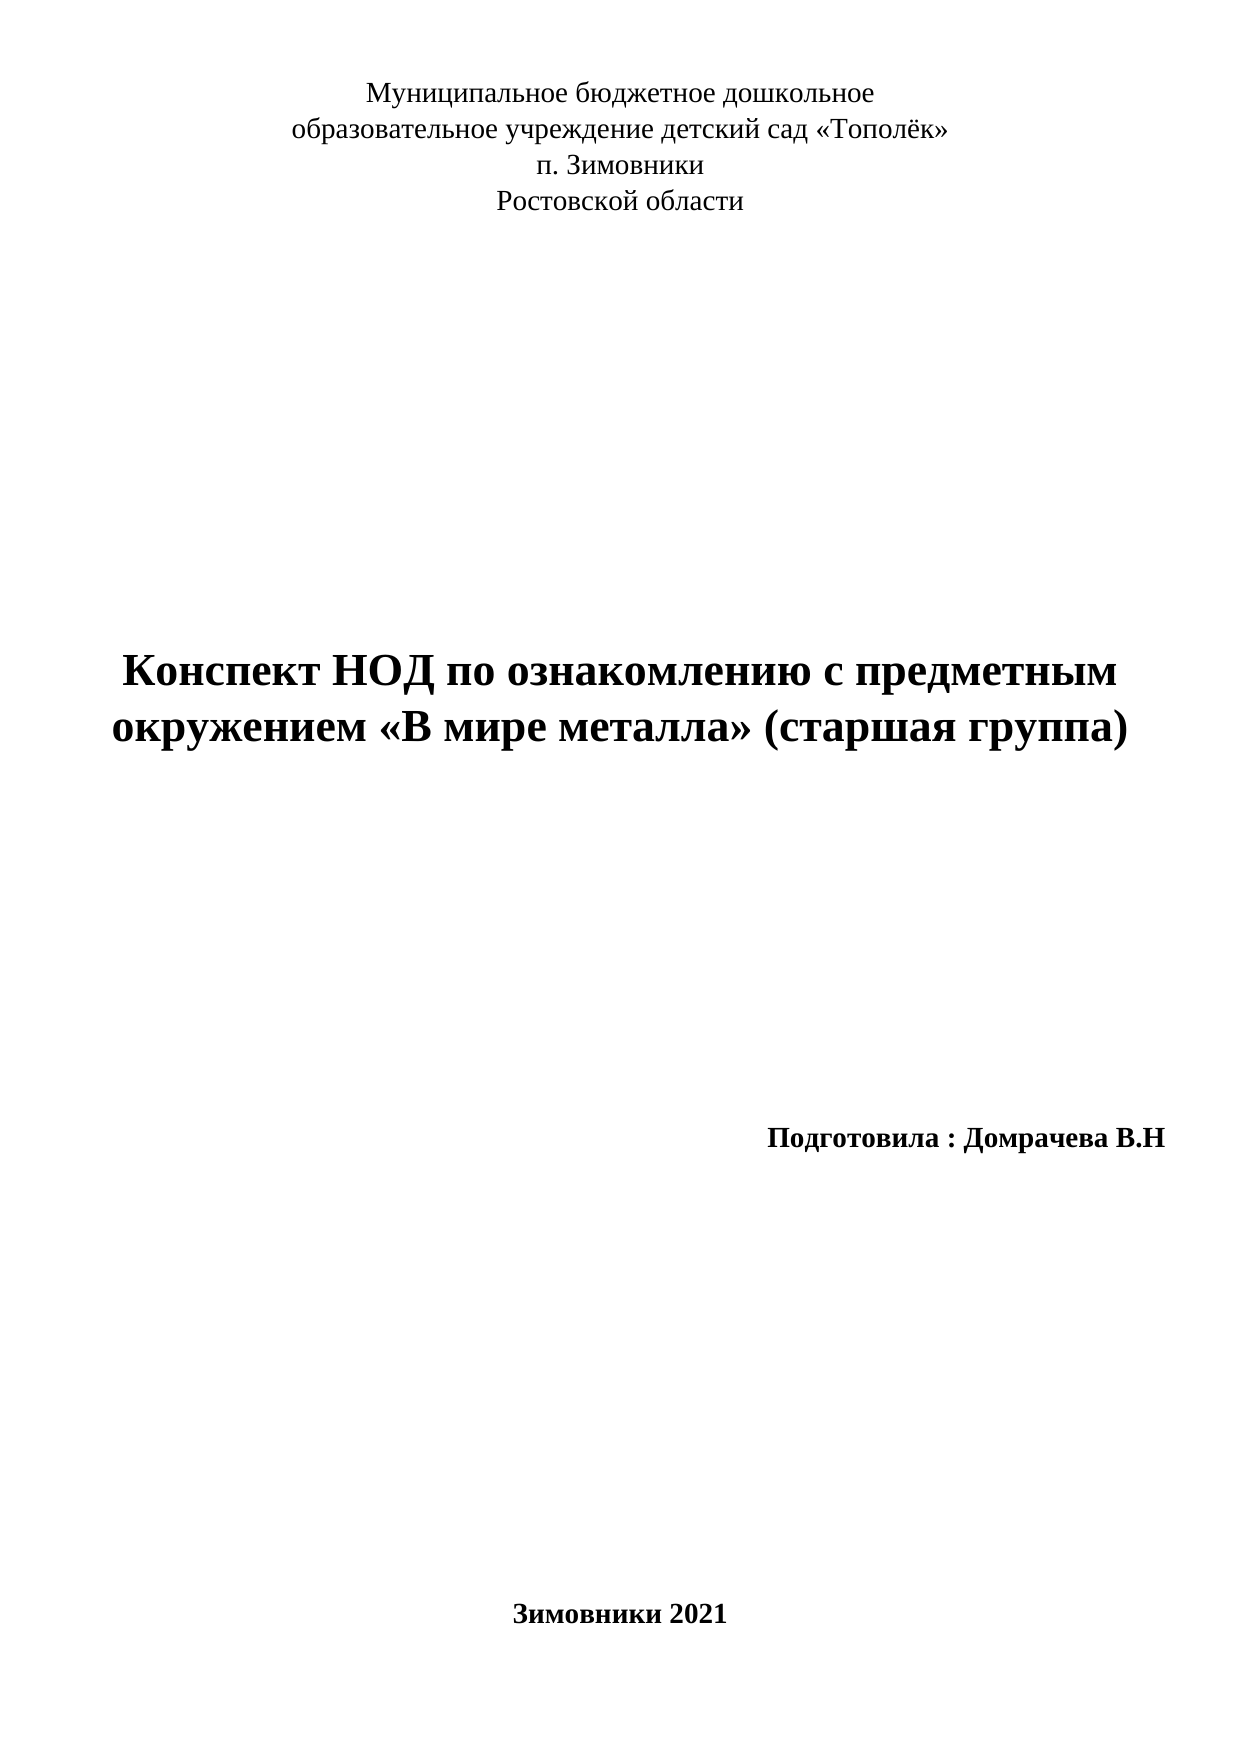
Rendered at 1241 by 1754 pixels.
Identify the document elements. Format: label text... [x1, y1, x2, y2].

text Подготовила : Домрачева В.Н [75, 1120, 1165, 1154]
text Муниципальное бюджетное дошкольное [75, 75, 1165, 108]
text Конспект НОД по ознакомлению с предметным окружением «В мире металла» (старшая группа) [75, 642, 1165, 752]
text Зимовники 2021 [75, 1596, 1165, 1629]
text образовательное учреждение детский сад «Тополёк» [75, 111, 1165, 145]
text Ростовской области [75, 183, 1165, 217]
text п. Зимовники [75, 147, 1165, 181]
